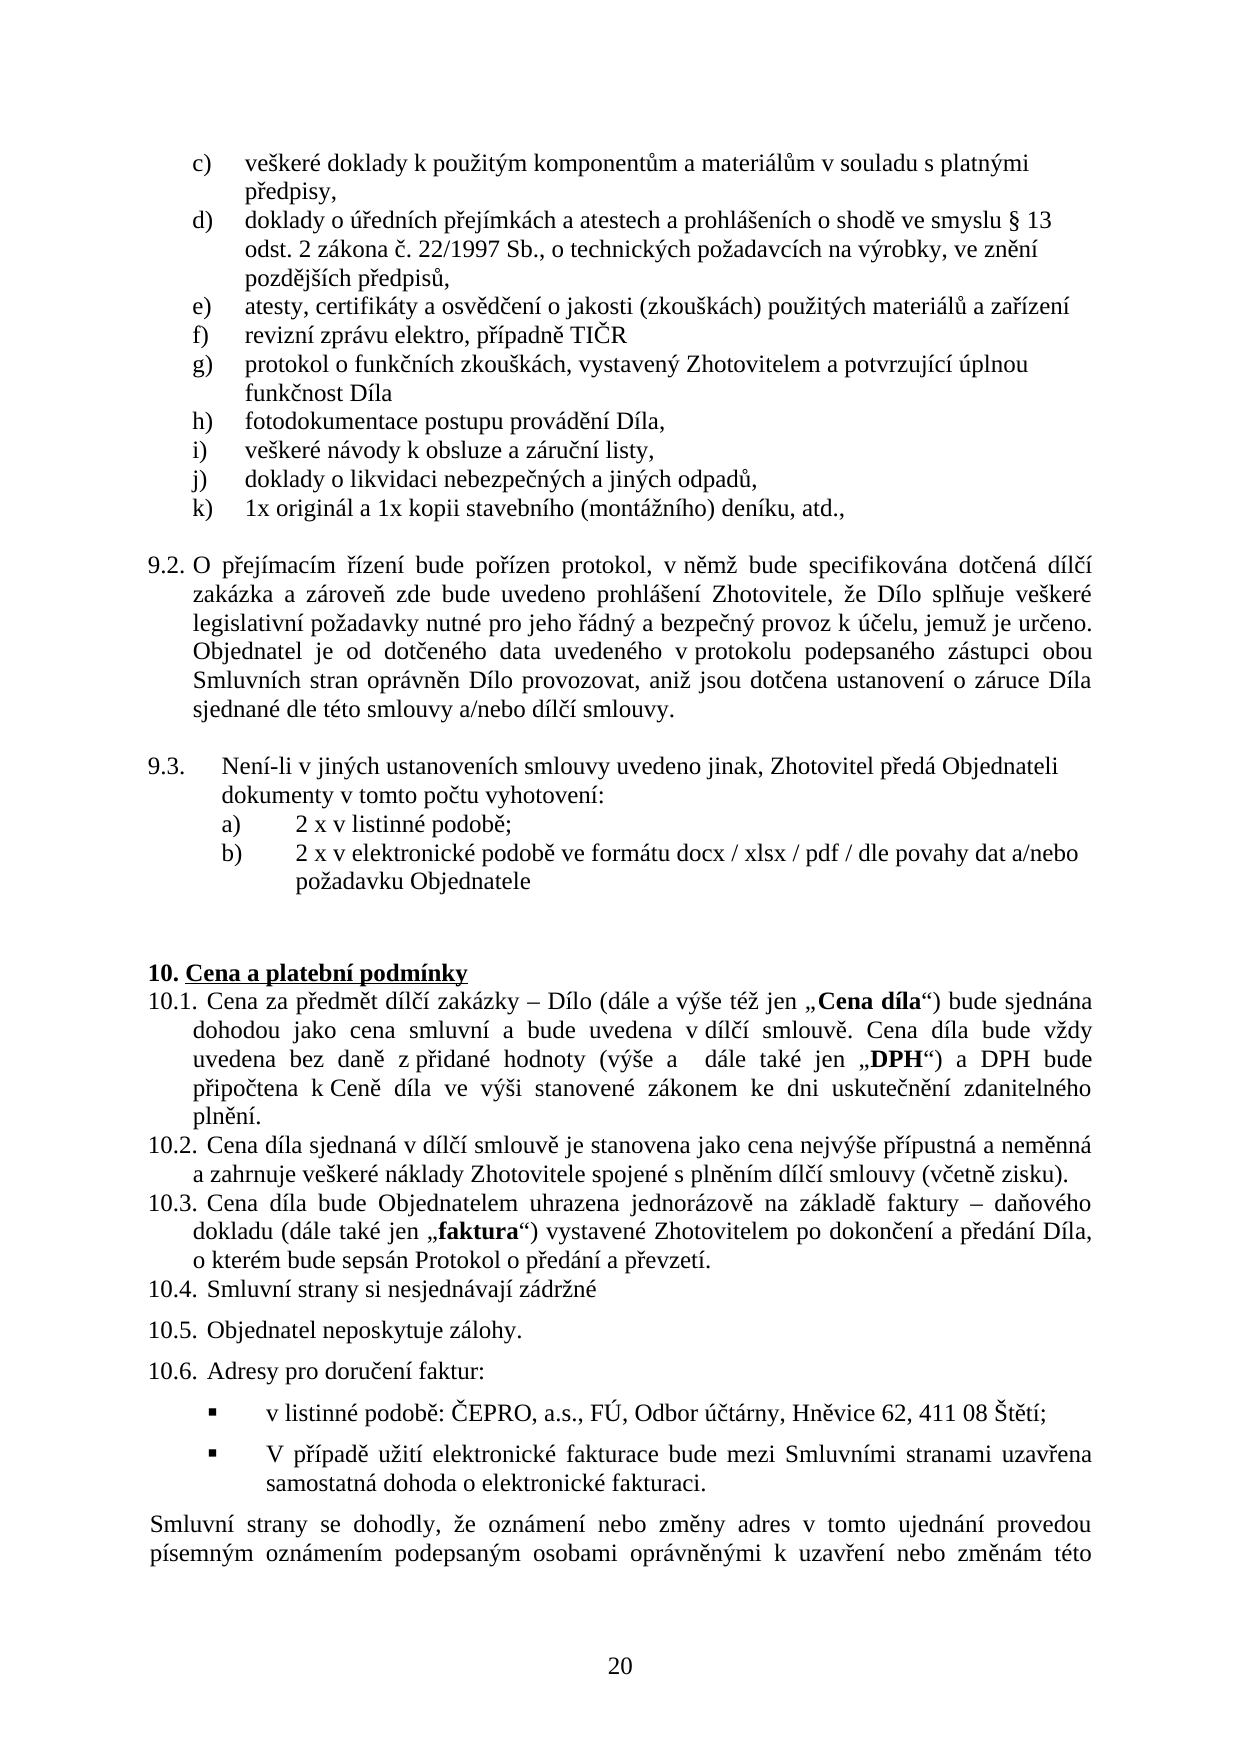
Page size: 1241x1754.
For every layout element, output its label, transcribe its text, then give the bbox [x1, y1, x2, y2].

list 2 x v elektronické podobě ve formátu docx / xlsx / pdf / dle povahy dat a/nebo požadavku Objednatele [221, 838, 1093, 895]
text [149, 1509, 1093, 1566]
list protokol o funkčních zkouškách, vystavený Zhotovitelem a potvrzující úplnou funkčnost Díla [192, 349, 1093, 406]
list O přejímacím řízení bude pořízen protokol, v němž bude specifikována dotčená dílčí zakázka a zároveň zde bude uvedeno prohlášení Zhotovitele, že Dílo splňuje veškeré legislativní požadavky nutné pro jeho řádný a bezpečný provoz k účelu, jemuž je určeno. Objednatel je od dotčeného data uvedeného v protokolu podepsaného zástupci obou Smluvních stran oprávněn Dílo provozovat, aniž jsou dotčena ustanovení o záruce Díla sjednané dle této smlouvy a/nebo dílčí smlouvy. [148, 550, 1093, 723]
list veškeré doklady k použitým komponentům a materiálům v souladu s platnými předpisy, [192, 148, 1093, 205]
list Cena díla bude Objednatelem uhrazena jednorázově na základě faktury – daňového dokladu (dále také jen „faktura“) vystavené Zhotovitelem po dokončení a předání Díla, o kterém bude sepsán Protokol o předání a převzetí. [148, 1188, 1093, 1274]
list revizní zprávu elektro, případně TIČR [192, 320, 1093, 349]
list Objednatel neposkytuje zálohy. [148, 1315, 1093, 1344]
list atesty, certifikáty a osvědčení o jakosti (zkouškách) použitých materiálů a zařízení [192, 291, 1093, 320]
list v listinné podobě: ČEPRO, a.s., FÚ, Odbor účtárny, Hněvice 62, 411 08 Štětí; [207, 1398, 1093, 1426]
list Cena díla sjednaná v dílčí smlouvě je stanovena jako cena nejvýše přípustná a neměnná a zahrnuje veškeré náklady Zhotovitele spojené s plněním dílčí smlouvy (včetně zisku). [148, 1130, 1093, 1188]
list veškeré návody k obsluze a záruční listy, [192, 435, 1093, 464]
list Není-li v jiných ustanoveních smlouvy uvedeno jinak, Zhotovitel předá Objednateli dokumenty v tomto počtu vyhotovení: [148, 751, 1093, 809]
list 2 x v listinné podobě; [221, 809, 1093, 838]
list doklady o úředních přejímkách a atestech a prohlášeních o shodě ve smyslu § 13 odst. 2 zákona č. 22/1997 Sb., o technických požadavcích na výrobky, ve znění pozdějších předpisů, [192, 205, 1093, 291]
list Cena a platební podmínky [148, 958, 1093, 986]
list 1x originál a 1x kopii stavebního (montážního) deníku, atd., [192, 493, 1093, 521]
list V případě užití elektronické fakturace bude mezi Smluvními stranami uzavřena samostatná dohoda o elektronické fakturaci. [207, 1439, 1093, 1496]
list Smluvní strany si nesjednávají zádržné [148, 1274, 1093, 1303]
list Cena za předmět dílčí zakázky – Dílo (dále a výše též jen „Cena díla“) bude sjednána dohodou jako cena smluvní a bude uvedena v dílčí smlouvě. Cena díla bude vždy uvedena bez daně z přidané hodnoty (výše a dále také jen „DPH“) a DPH bude připočtena k Ceně díla ve výši stanovené zákonem ke dni uskutečnění zdanitelného plnění. [148, 986, 1093, 1130]
list fotodokumentace postupu provádění Díla, [192, 406, 1093, 435]
list doklady o likvidaci nebezpečných a jiných odpadů, [192, 464, 1093, 493]
list Adresy pro doručení faktur: [148, 1356, 1093, 1385]
